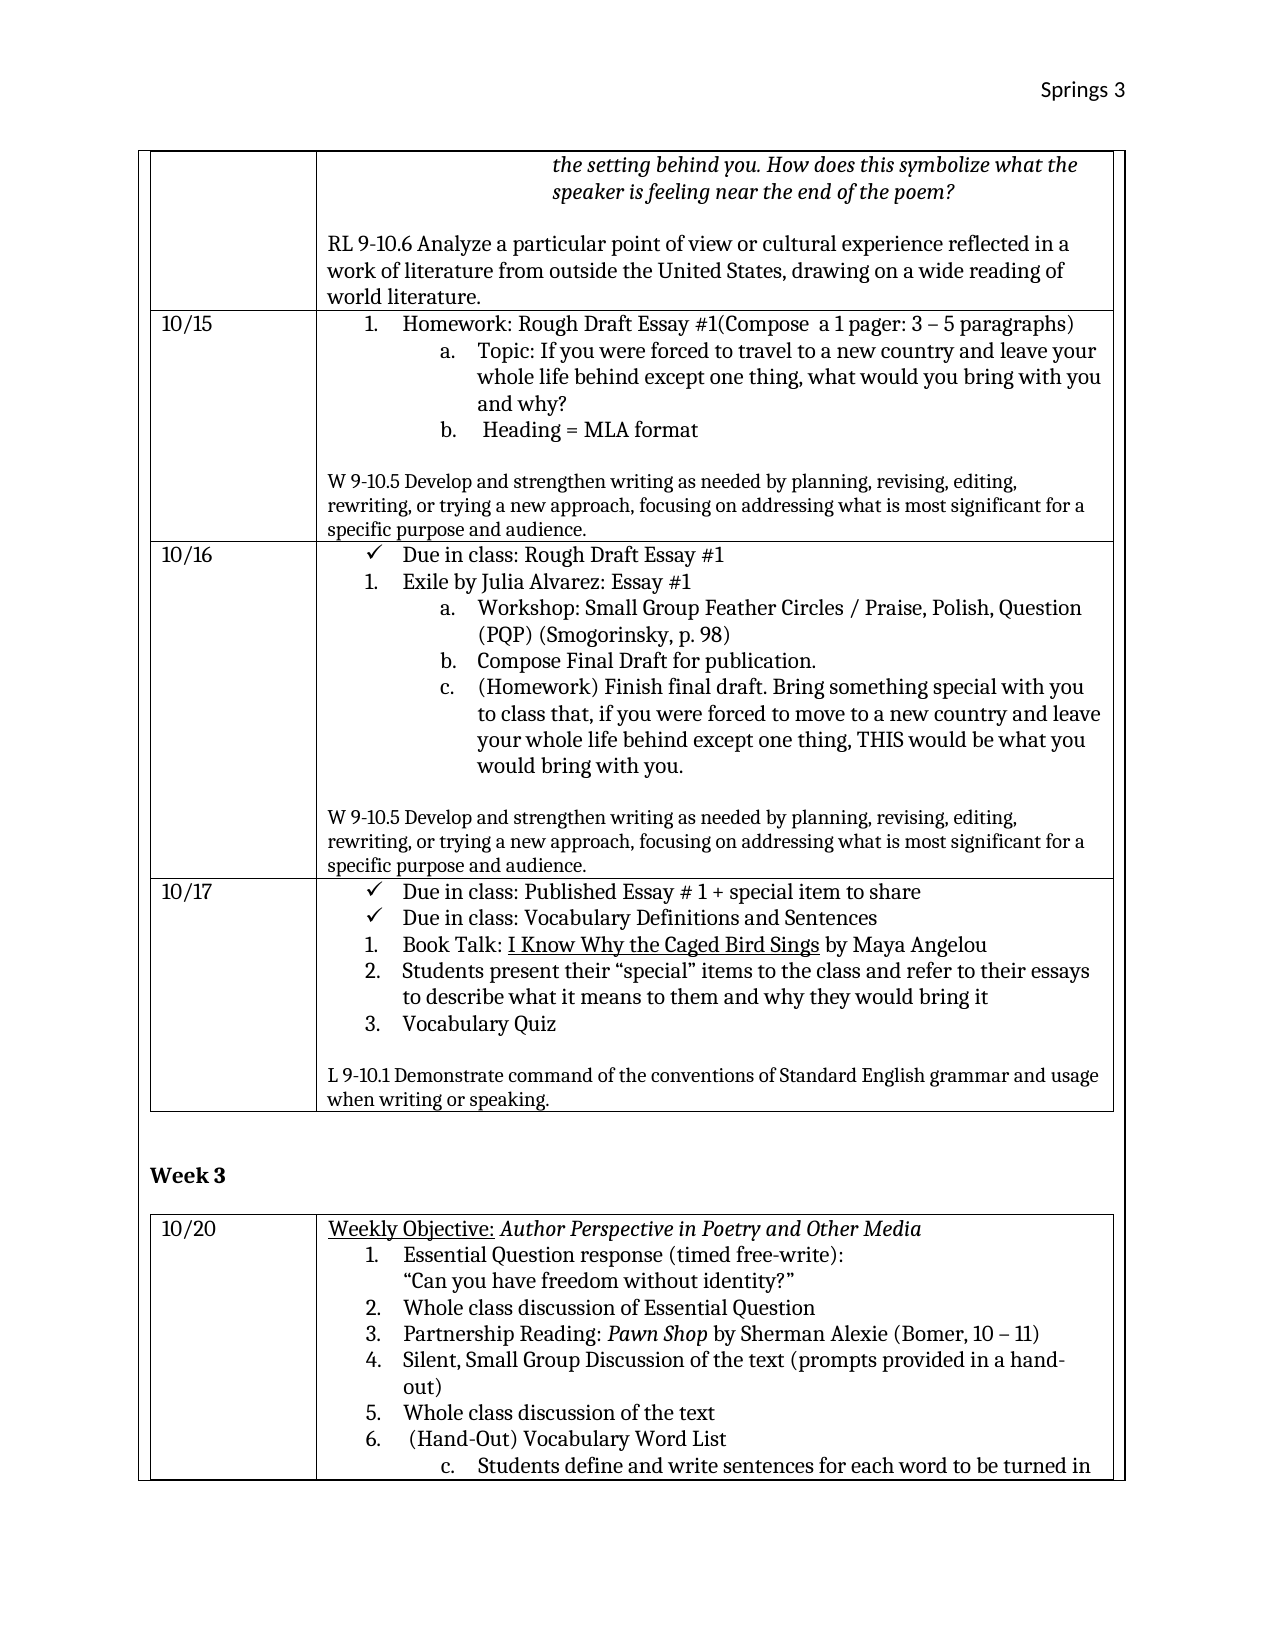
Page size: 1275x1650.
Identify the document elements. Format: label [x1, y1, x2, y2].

table_header [139, 151, 1124, 1480]
